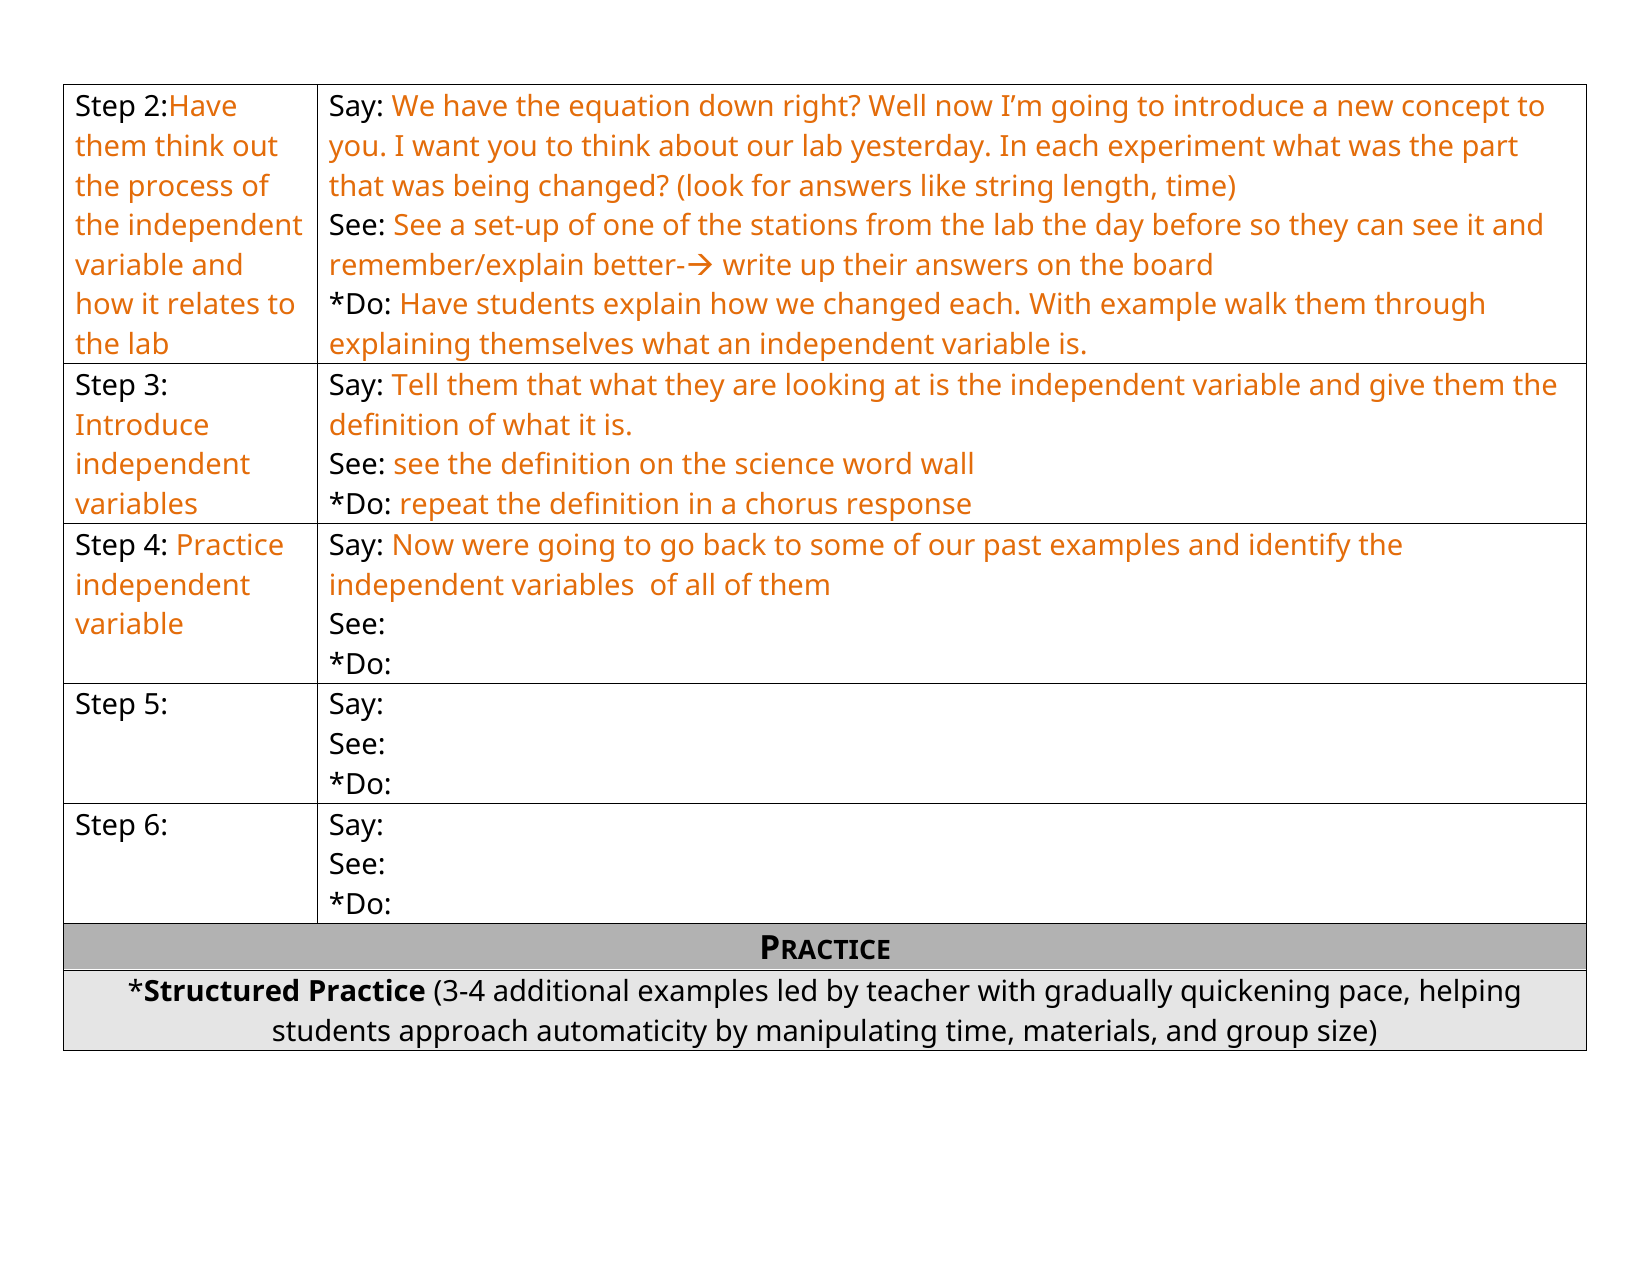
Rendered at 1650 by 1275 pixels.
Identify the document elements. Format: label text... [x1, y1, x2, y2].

table_cell Say: See: *Do: [318, 684, 1586, 803]
table_cell Say: We have the equation down right? Well now I’m going to introduce a new concept to you. I want you to think about our lab yesterday. In each experiment what was the part that was being changed? (look for answers like string length, time) See: See a set-up of one of the stations from the lab the day before so they can see it and remember/explain better- write up their answers on the board *Do: Have students explain how we changed each. With example walk them through explaining themselves what an independent variable is. [318, 85, 1586, 363]
table_cell Say: Tell them that what they are looking at is the independent variable and give them the definition of what it is. See: see the definition on the science word wall *Do: repeat the definition in a chorus response [318, 364, 1586, 523]
table_cell *Structured Practice (3-4 additional examples led by teacher with gradually quickening pace, helping students approach automaticity by manipulating time, materials, and group size) [64, 971, 1586, 1050]
table_cell Step 3: Introduce independent variables [64, 364, 317, 523]
table_cell Step 4: Practice independent variable [64, 524, 317, 683]
table_cell Practice [64, 924, 1586, 969]
table_cell Say: Now were going to go back to some of our past examples and identify the independent variables of all of them See: *Do: [318, 524, 1586, 683]
table_cell Step 5: [64, 684, 317, 803]
table_cell Say: See: *Do: [318, 804, 1586, 923]
table_cell Step 6: [64, 804, 317, 923]
table_cell Step 2:Have them think out the process of the independent variable and how it relates to the lab [64, 85, 317, 363]
